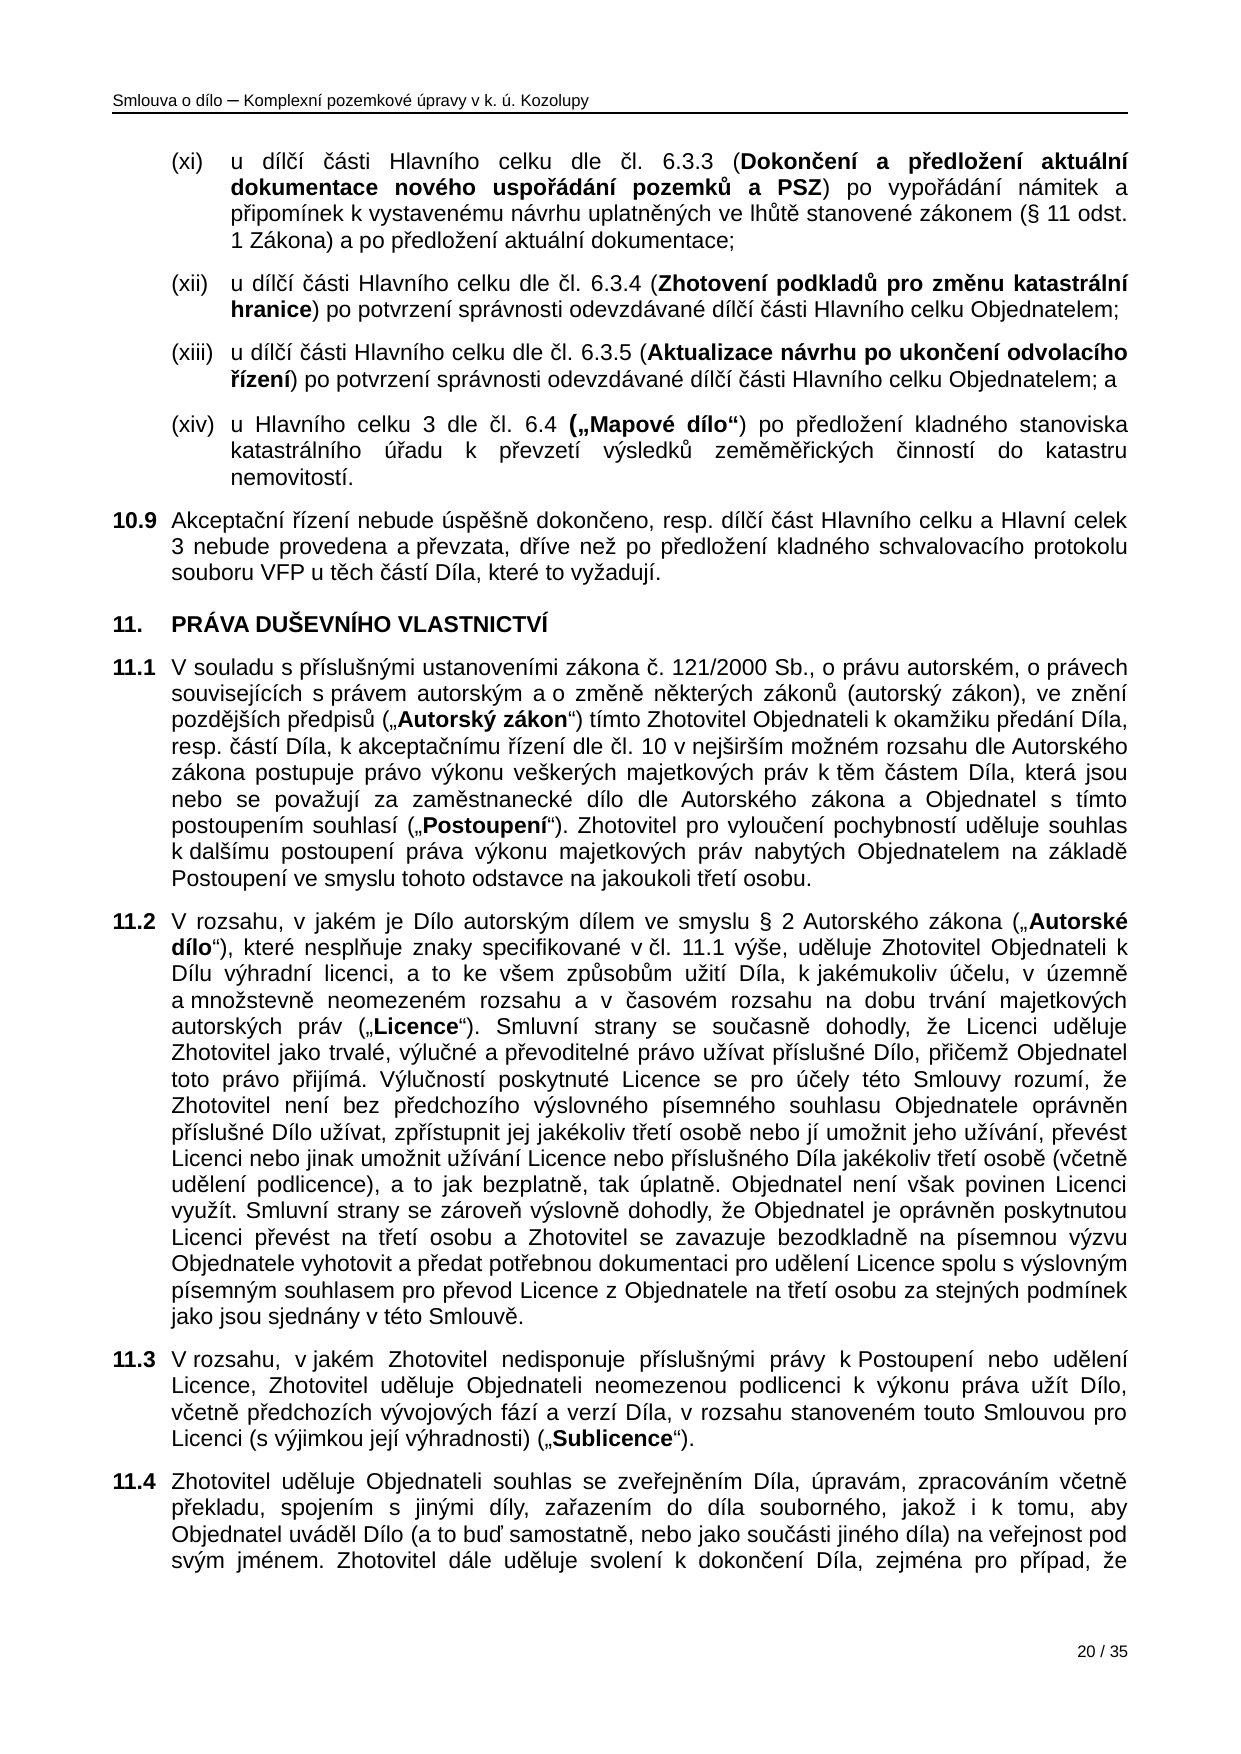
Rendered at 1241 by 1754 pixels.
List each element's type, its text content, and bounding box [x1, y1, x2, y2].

text V rozsahu, v jakém je Dílo autorským dílem ve smyslu § 2 Autorského zákona („Autorské dílo“), které nesplňuje znaky specifikované v čl. 11.1 výše, uděluje Zhotovitel Objednateli k Dílu výhradní licenci, a to ke všem způsobům užití Díla, k jakémukoliv účelu, v územně a množstevně neomezeném rozsahu a v časovém rozsahu na dobu trvání majetkových autorských práv („Licence“). Smluvní strany se současně dohodly, že Licenci uděluje Zhotovitel jako trvalé, výlučné a převoditelné právo užívat příslušné Dílo, přičemž Objednatel toto právo přijímá. Výlučností poskytnuté Licence se pro účely této Smlouvy rozumí, že Zhotovitel není bez předchozího výslovného písemného souhlasu Objednatele oprávněn příslušné Dílo užívat, zpřístupnit jej jakékoliv třetí osobě nebo jí umožnit jeho užívání, převést Licenci nebo jinak umožnit užívání Licence nebo příslušného Díla jakékoliv třetí osobě (včetně udělení podlicence), a to jak bezplatně, tak úplatně. Objednatel není však povinen Licenci využít. Smluvní strany se zároveň výslovně dohodly, že Objednatel je oprávněn poskytnutou Licenci převést na třetí osobu a Zhotovitel se zavazuje bezodkladně na písemnou výzvu Objednatele vyhotovit a předat potřebnou dokumentaci pro udělení Licence spolu s výslovným písemným souhlasem pro převod Licence z Objednatele na třetí osobu za stejných podmínek jako jsou sjednány v této Smlouvě. [112, 908, 1128, 1329]
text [112, 1468, 1128, 1573]
text Akceptační řízení nebude úspěšně dokončeno, resp. dílčí část Hlavního celku a Hlavní celek 3 nebude provedena a převzata, dříve než po předložení kladného schvalovacího protokolu souboru VFP u těch částí Díla, které to vyžadují. [112, 507, 1128, 586]
text Práva duševního vlastnictví [112, 611, 1128, 637]
text V rozsahu, v jakém Zhotovitel nedisponuje příslušnými právy k Postoupení nebo udělení Licence, Zhotovitel uděluje Objednateli neomezenou podlicenci k výkonu práva užít Dílo, včetně předchozích vývojových fází a verzí Díla, v rozsahu stanoveném touto Smlouvou pro Licenci (s výjimkou její výhradnosti) („Sublicence“). [112, 1346, 1128, 1451]
text V souladu s příslušnými ustanoveními zákona č. 121/2000 Sb., o právu autorském, o právech souvisejících s právem autorským a o změně některých zákonů (autorský zákon), ve znění pozdějších předpisů („Autorský zákon“) tímto Zhotovitel Objednateli k okamžiku předání Díla, resp. částí Díla, k akceptačnímu řízení dle čl. 10 v nejširším možném rozsahu dle Autorského zákona postupuje právo výkonu veškerých majetkových práv k těm částem Díla, která jsou nebo se považují za zaměstnanecké dílo dle Autorského zákona a Objednatel s tímto postoupením souhlasí („Postoupení“). Zhotovitel pro vyloučení pochybností uděluje souhlas k dalšímu postoupení práva výkonu majetkových práv nabytých Objednatelem na základě Postoupení ve smyslu tohoto odstavce na jakoukoli třetí osobu. [112, 654, 1128, 891]
list u Hlavního celku 3 dle čl. 6.4 („Mapové dílo“) po předložení kladného stanoviska katastrálního úřadu k převzetí výsledků zeměměřických činností do katastru nemovitostí. [171, 408, 1128, 490]
list u dílčí části Hlavního celku dle čl. 6.3.4 (Zhotovení podkladů pro změnu katastrální hranice) po potvrzení správnosti odevzdávané dílčí části Hlavního celku Objednatelem; [171, 270, 1128, 322]
list u dílčí části Hlavního celku dle čl. 6.3.3 (Dokončení a předložení aktuální dokumentace nového uspořádání pozemků a PSZ) po vypořádání námitek a připomínek k vystavenému návrhu uplatněných ve lhůtě stanovené zákonem (§ 11 odst. 1 Zákona) a po předložení aktuální dokumentace; [171, 148, 1128, 253]
list u dílčí části Hlavního celku dle čl. 6.3.5 (Aktualizace návrhu po ukončení odvolacího řízení) po potvrzení správnosti odevzdávané dílčí části Hlavního celku Objednatelem; a [171, 339, 1128, 392]
